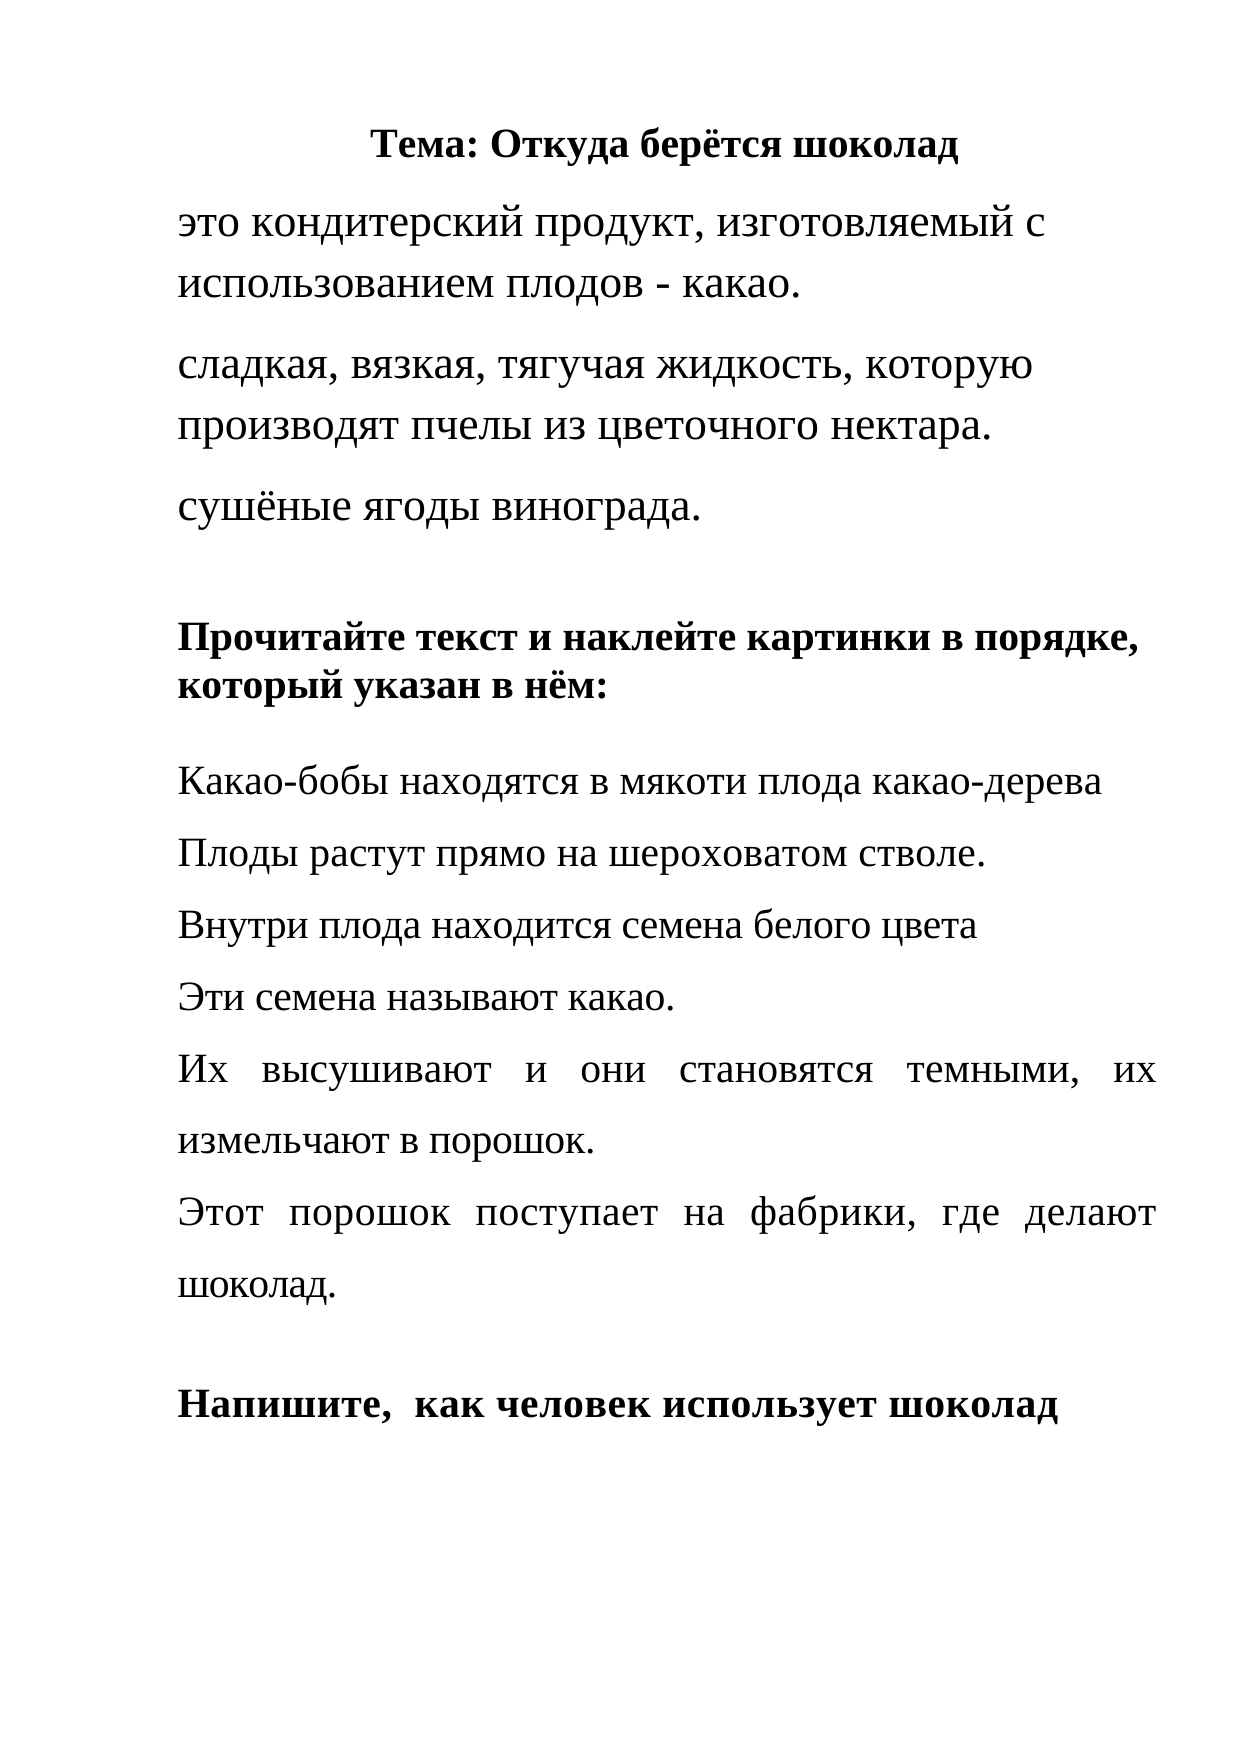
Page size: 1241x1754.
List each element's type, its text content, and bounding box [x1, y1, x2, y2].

text Тема: Откуда берётся шоколад [177, 118, 1152, 166]
list Этот порошок поступает на фабрики, где делают шоколад. [177, 1187, 1158, 1307]
list Эти семена называют какао. [177, 971, 1158, 1019]
text это кондитерский продукт, изготовляемый с использованием плодов - какао. [177, 194, 1152, 307]
list Напишите, как человек использует шоколад [177, 1378, 1158, 1426]
list Их высушивают и они становятся темными, их измельчают в порошок. [177, 1043, 1158, 1163]
list Плоды растут прямо на шероховатом стволе. [177, 827, 1158, 875]
list Внутри плода находится семена белого цвета [177, 899, 1158, 947]
list Прочитайте текст и наклейте картинки в порядке, который указан в нём: [177, 612, 1158, 708]
list Какао-бобы находятся в мякоти плода какао-дерева [177, 756, 1158, 803]
text сушёные ягоды винограда. [177, 478, 1152, 531]
text сладкая, вязкая, тягучая жидкость, которую производят пчелы из цветочного нектара. [177, 336, 1152, 449]
